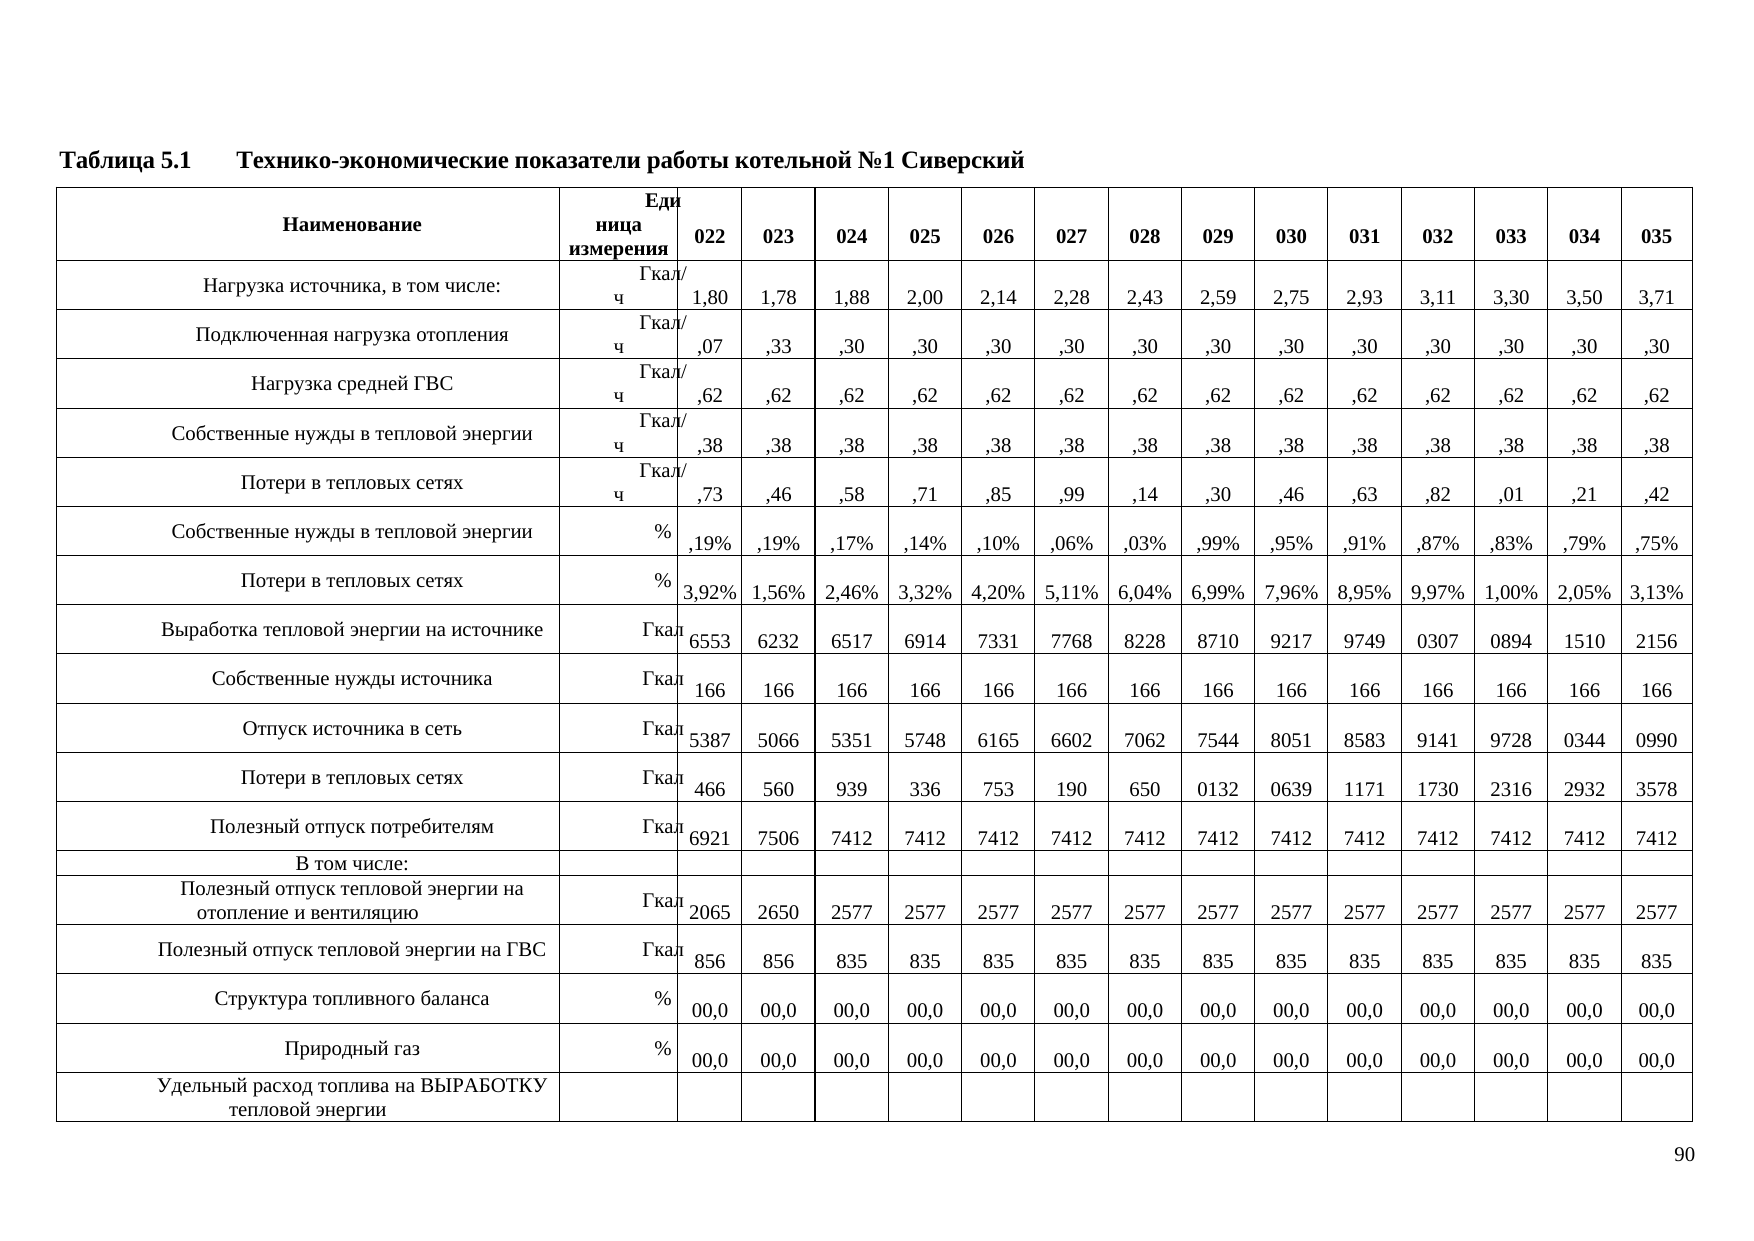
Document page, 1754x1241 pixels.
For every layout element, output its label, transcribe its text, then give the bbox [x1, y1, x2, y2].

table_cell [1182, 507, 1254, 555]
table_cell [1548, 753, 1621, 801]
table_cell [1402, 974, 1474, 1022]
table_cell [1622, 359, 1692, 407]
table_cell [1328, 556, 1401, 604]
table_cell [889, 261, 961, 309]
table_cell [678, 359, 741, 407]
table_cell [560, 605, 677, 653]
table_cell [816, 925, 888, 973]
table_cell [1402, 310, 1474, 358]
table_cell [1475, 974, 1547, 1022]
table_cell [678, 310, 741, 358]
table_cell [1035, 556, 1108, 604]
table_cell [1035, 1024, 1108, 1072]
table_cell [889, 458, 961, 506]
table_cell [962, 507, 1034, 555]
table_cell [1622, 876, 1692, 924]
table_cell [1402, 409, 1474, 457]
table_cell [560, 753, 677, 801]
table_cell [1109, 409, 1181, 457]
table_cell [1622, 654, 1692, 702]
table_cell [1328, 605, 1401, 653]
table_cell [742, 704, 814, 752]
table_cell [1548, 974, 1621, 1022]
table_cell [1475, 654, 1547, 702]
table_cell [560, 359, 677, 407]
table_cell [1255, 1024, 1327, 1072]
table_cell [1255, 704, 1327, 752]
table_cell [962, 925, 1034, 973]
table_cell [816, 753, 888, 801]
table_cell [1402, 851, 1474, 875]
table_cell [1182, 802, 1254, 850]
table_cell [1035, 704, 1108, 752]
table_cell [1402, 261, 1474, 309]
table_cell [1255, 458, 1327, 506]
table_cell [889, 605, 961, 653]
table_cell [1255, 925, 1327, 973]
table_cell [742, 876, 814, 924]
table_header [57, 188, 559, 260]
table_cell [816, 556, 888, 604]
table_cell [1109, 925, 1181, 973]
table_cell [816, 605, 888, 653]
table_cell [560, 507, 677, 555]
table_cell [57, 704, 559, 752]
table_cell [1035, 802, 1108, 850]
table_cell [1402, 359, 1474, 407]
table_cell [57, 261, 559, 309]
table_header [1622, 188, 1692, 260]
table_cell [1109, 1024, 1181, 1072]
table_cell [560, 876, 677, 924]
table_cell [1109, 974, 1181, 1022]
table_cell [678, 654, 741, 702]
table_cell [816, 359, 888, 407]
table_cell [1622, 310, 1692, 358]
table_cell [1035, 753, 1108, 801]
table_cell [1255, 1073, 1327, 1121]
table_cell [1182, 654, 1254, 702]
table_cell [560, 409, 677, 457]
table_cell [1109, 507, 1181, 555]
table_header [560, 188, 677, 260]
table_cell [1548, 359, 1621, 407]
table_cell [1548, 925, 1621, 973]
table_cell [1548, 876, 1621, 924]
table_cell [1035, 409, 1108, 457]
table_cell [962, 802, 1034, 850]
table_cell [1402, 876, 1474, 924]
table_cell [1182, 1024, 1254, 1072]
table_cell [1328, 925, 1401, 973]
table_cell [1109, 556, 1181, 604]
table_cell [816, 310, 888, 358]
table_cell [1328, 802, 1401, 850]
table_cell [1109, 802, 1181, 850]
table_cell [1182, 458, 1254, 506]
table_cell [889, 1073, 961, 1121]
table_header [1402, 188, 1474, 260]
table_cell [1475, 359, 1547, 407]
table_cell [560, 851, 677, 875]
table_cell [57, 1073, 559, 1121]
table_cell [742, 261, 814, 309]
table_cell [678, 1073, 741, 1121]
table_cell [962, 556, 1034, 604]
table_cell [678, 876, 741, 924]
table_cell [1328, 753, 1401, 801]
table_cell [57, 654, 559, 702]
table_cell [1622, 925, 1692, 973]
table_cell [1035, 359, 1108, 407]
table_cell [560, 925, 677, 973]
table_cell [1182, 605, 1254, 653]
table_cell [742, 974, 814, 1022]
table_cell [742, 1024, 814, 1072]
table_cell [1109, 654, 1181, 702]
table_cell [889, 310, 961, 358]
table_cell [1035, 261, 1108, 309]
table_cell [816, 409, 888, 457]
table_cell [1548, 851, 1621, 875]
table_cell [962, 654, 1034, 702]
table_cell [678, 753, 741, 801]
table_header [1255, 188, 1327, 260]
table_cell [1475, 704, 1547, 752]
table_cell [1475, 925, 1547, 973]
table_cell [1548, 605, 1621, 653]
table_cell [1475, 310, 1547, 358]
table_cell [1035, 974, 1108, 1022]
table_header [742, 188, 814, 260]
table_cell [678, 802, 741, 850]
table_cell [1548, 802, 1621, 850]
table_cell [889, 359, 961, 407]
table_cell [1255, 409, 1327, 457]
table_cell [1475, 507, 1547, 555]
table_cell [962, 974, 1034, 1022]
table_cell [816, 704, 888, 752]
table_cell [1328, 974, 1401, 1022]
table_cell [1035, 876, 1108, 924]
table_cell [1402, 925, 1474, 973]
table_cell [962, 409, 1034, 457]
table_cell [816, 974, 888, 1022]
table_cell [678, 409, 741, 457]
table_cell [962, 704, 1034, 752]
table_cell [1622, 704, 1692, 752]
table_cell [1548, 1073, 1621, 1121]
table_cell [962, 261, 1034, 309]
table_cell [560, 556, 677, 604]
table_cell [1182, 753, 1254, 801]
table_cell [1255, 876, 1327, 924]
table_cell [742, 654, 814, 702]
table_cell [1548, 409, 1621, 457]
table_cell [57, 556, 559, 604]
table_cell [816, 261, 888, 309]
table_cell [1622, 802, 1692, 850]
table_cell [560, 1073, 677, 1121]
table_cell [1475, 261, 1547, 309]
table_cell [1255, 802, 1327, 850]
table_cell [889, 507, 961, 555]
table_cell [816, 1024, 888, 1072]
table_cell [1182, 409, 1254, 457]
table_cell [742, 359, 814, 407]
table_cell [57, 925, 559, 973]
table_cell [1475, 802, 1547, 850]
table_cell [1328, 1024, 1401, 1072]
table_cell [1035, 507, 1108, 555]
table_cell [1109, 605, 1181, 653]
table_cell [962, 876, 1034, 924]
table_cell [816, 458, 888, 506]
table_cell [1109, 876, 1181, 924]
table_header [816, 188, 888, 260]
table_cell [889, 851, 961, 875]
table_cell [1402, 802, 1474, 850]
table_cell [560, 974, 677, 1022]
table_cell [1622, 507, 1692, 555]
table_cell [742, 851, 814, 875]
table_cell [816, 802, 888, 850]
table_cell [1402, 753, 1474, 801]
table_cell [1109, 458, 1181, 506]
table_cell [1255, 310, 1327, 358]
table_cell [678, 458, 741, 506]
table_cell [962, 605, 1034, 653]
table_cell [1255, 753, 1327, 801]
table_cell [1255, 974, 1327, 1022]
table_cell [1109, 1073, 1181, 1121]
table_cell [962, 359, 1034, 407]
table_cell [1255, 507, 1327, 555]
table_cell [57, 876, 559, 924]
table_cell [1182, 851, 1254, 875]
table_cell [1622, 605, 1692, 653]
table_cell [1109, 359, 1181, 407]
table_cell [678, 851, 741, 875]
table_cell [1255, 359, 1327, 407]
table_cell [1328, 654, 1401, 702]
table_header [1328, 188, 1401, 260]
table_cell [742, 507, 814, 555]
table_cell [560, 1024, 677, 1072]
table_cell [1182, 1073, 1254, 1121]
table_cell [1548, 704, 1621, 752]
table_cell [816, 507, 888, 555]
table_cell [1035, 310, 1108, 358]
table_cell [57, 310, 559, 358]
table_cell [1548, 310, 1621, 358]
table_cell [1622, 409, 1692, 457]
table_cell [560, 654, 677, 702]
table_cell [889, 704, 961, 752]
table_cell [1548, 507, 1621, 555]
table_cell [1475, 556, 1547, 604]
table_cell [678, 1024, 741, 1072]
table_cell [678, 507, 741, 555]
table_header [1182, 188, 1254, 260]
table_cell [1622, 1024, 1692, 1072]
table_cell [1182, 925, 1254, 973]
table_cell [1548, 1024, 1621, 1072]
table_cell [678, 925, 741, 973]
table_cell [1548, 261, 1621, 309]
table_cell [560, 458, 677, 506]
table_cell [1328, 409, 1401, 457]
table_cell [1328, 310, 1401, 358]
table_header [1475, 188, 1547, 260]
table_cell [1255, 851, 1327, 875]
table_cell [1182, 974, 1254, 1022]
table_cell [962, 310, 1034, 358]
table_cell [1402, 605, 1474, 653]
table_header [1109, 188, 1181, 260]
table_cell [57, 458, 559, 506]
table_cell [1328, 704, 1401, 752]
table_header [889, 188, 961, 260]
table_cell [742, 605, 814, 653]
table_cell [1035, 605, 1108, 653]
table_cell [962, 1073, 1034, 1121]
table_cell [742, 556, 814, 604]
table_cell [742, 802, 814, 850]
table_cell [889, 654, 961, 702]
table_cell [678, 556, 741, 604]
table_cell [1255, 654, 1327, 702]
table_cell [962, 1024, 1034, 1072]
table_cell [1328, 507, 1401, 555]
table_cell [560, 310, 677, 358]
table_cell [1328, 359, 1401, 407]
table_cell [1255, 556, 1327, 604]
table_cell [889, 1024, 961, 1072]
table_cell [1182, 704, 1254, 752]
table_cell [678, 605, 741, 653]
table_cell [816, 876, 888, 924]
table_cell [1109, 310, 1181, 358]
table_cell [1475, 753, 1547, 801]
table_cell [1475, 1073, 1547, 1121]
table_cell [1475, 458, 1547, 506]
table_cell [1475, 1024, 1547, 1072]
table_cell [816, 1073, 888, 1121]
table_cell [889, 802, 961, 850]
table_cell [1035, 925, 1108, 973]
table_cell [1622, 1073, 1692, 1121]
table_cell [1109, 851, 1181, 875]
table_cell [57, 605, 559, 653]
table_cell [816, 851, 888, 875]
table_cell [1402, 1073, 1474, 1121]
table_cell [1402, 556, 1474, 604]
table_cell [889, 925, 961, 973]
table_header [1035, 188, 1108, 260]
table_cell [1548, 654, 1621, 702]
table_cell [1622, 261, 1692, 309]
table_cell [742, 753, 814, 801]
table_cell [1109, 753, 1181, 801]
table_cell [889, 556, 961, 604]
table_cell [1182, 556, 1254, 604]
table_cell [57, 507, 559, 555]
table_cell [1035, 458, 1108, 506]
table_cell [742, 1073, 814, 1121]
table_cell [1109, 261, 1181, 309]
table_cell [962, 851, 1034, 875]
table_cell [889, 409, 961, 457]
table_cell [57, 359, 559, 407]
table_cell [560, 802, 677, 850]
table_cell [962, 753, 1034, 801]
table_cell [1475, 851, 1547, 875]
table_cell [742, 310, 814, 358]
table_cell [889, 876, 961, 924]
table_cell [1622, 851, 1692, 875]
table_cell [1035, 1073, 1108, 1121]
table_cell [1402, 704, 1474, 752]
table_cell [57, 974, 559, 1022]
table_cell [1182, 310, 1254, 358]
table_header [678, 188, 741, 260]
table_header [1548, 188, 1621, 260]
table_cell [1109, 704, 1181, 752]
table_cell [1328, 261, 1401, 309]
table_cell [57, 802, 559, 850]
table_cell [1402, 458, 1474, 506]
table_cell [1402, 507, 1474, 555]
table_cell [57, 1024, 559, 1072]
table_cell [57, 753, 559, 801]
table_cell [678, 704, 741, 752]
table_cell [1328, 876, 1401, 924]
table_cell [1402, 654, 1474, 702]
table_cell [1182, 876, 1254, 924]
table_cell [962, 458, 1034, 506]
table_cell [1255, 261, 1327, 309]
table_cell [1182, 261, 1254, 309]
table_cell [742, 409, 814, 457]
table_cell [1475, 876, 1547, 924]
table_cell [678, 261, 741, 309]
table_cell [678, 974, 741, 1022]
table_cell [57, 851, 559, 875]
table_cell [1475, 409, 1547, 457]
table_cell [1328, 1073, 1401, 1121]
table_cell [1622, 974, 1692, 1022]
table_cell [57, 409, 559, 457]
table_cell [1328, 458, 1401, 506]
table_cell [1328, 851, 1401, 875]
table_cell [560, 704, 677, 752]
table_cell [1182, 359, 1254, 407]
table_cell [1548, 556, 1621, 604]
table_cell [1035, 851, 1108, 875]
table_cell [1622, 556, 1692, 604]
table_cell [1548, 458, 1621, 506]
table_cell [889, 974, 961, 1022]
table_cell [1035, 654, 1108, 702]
text Технико-экономические показатели работы котельной №1 Сиверский [59, 145, 1695, 174]
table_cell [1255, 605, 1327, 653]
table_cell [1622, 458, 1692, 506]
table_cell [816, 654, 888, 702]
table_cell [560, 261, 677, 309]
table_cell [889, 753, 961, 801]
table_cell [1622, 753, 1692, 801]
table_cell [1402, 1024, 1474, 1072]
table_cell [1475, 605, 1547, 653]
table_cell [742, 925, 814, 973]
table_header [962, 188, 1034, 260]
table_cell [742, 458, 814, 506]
